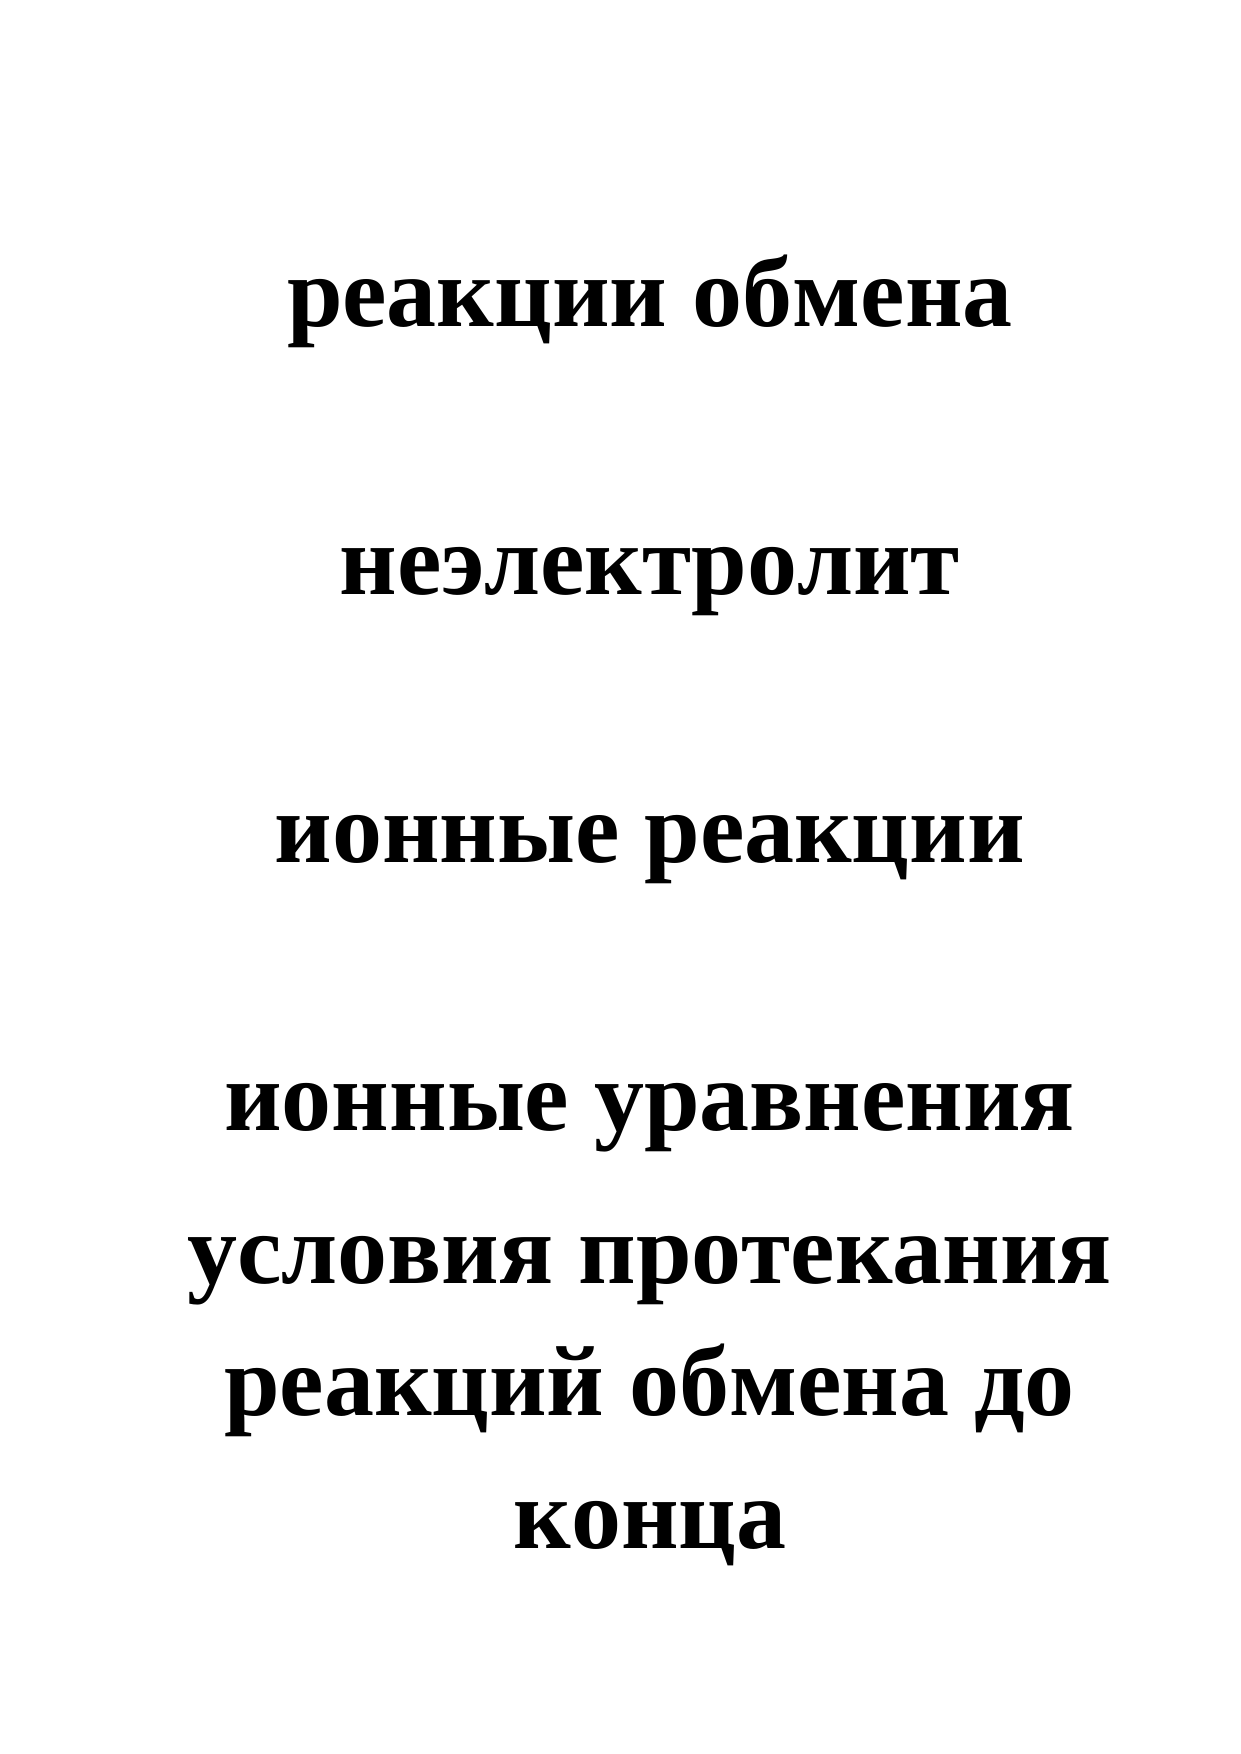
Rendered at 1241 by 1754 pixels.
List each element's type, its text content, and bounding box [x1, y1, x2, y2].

text реакции обмена [148, 233, 1152, 348]
text неэлектролит [148, 501, 1152, 616]
text ионные уравнения [148, 1037, 1152, 1152]
text условия протекания реакций обмена до конца [148, 1190, 1152, 1569]
text ионные реакции [148, 769, 1152, 884]
